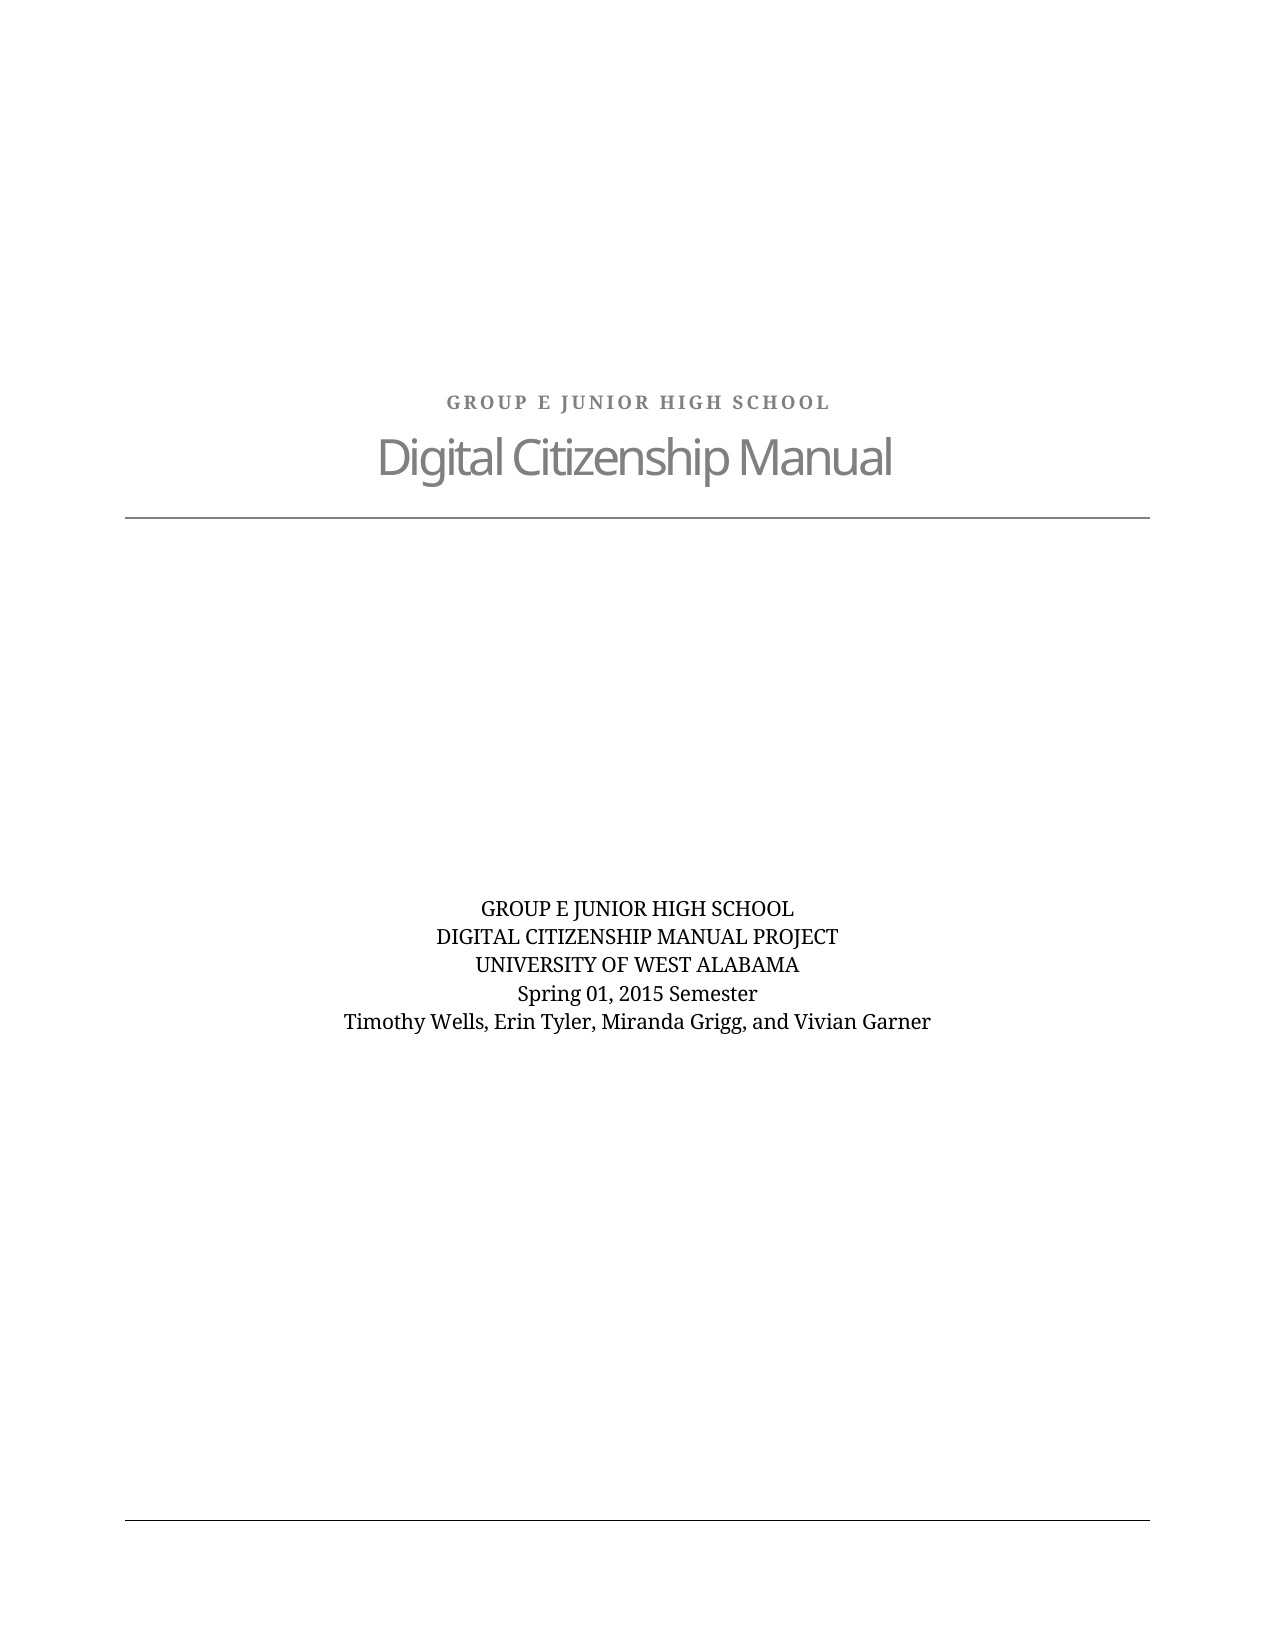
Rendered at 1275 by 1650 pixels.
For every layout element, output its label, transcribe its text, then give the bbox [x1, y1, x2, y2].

text Timothy Wells, Erin Tyler, Miranda Grigg, and Vivian Garner [125, 1007, 1150, 1036]
text GROUP E JUNIOR HIGH SCHOOL [125, 894, 1150, 922]
text UNIVERSITY OF WEST ALABAMA [125, 951, 1150, 979]
text Spring 01, 2015 Semester [125, 979, 1150, 1007]
text DIGITAL CITIZENSHIP MANUAL PROJECT [125, 922, 1150, 951]
subtitle GROUP E JUNIOR HIGH SCHOOL [125, 389, 1150, 415]
title Digital Citizenship Manual [125, 426, 1150, 517]
